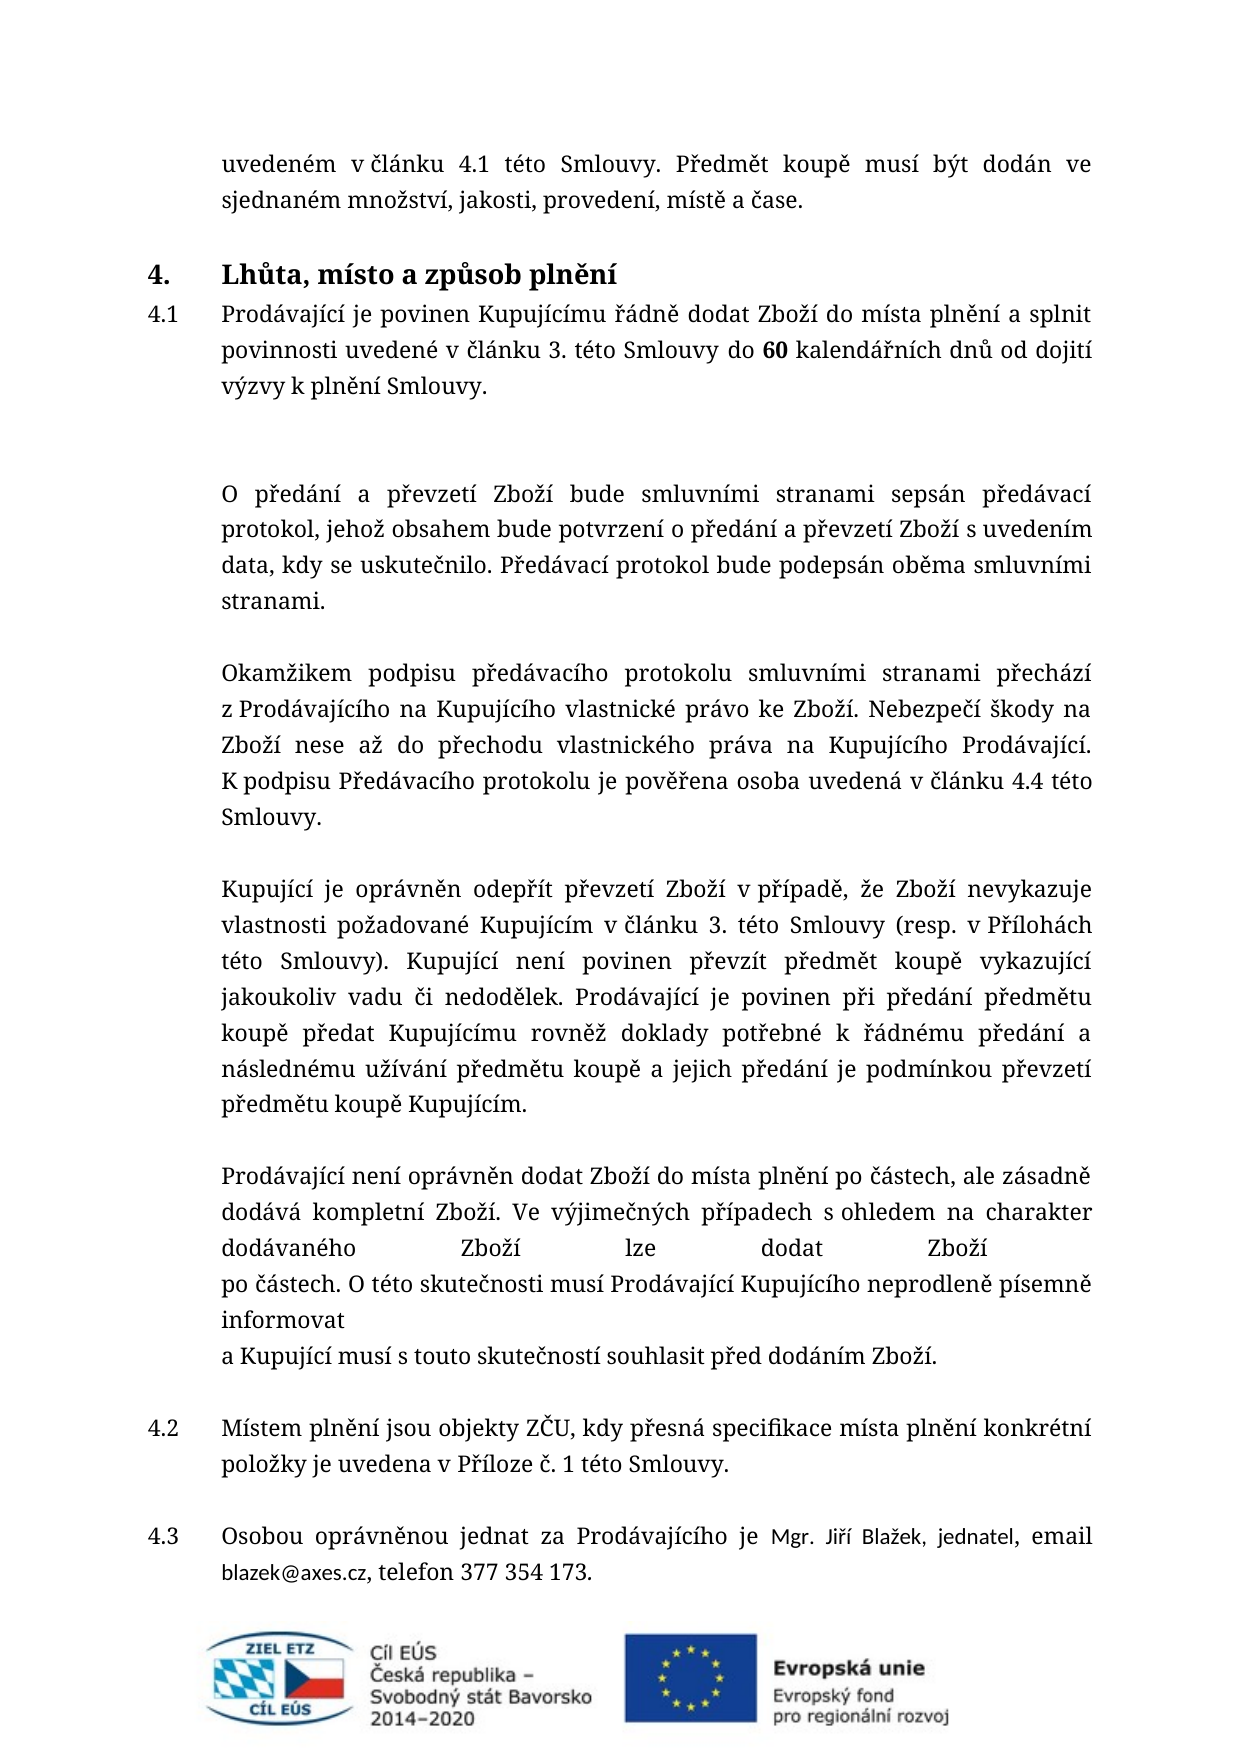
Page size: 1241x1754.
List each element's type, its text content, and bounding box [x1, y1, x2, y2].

text Okamžikem podpisu předávacího protokolu smluvními stranami přechází z Prodávajícího na Kupujícího vlastnické právo ke Zboží. Nebezpečí škody na Zboží nese až do přechodu vlastnického práva na Kupujícího Prodávající. K podpisu Předávacího protokolu je pověřena osoba uvedená v článku 4.4 této Smlouvy. [221, 657, 1093, 832]
text Prodávající není oprávněn dodat Zboží do místa plnění po částech, ale zásadně dodává kompletní Zboží. Ve výjimečných případech s ohledem na charakter dodávaného Zboží lze dodat Zboží po částech. O této skutečnosti musí Prodávající Kupujícího neprodleně písemně informovat a Kupující musí s touto skutečností souhlasit před dodáním Zboží. [221, 1160, 1093, 1371]
picture [147, 1621, 1000, 1754]
text O předání a převzetí Zboží bude smluvními stranami sepsán předávací protokol, jehož obsahem bude potvrzení o předání a převzetí Zboží s uvedením data, kdy se uskutečnilo. Předávací protokol bude podepsán oběma smluvními stranami. [221, 477, 1093, 617]
text 4. Lhůta, místo a způsob plnění [148, 255, 1093, 292]
text 4.1 Prodávající je povinen Kupujícímu řádně dodat Zboží do místa plnění a splnit povinnosti uvedené v článku 3. této Smlouvy do 60 kalendářních dnů od dojití výzvy k plnění Smlouvy. [148, 298, 1093, 401]
text 4.2 Místem plnění jsou objekty ZČU, kdy přesná specifikace místa plnění konkrétní položky je uvedena v Příloze č. 1 této Smlouvy. [148, 1412, 1093, 1479]
text Kupující je oprávněn odepřít převzetí Zboží v případě, že Zboží nevykazuje vlastnosti požadované Kupujícím v článku 3. této Smlouvy (resp. v Přílohách této Smlouvy). Kupující není povinen převzít předmět koupě vykazující jakoukoliv vadu či nedodělek. Prodávající je povinen při předání předmětu koupě předat Kupujícímu rovněž doklady potřebné k řádnému předání a následnému užívání předmětu koupě a jejich předání je podmínkou převzetí předmětu koupě Kupujícím. [221, 873, 1093, 1120]
text 4.3 Osobou oprávněnou jednat za Prodávajícího je Mgr. Jiří Blažek, jednatel, email blazek@axes.cz, telefon 377 354 173. [148, 1520, 1093, 1587]
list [148, 148, 1093, 215]
